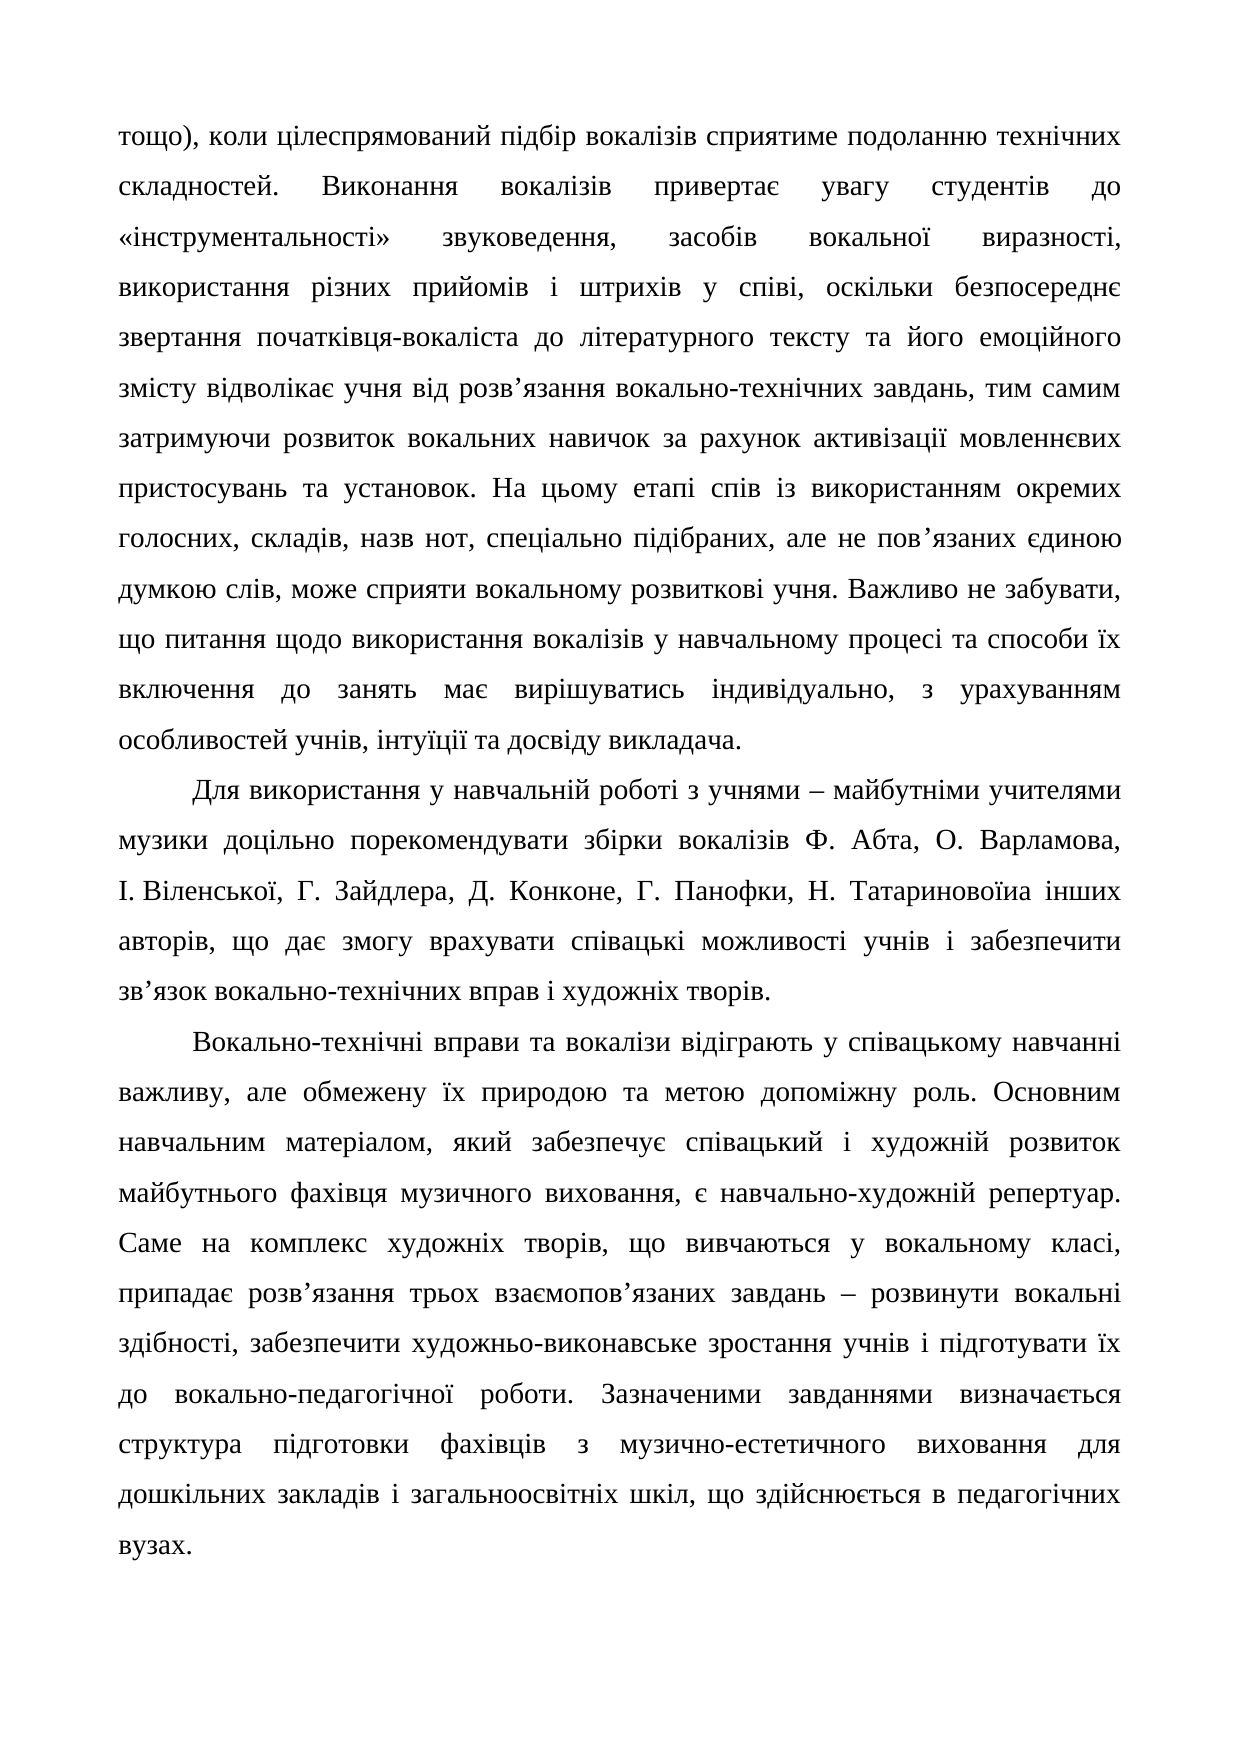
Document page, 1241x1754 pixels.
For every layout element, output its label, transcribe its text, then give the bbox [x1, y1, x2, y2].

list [118, 118, 1122, 755]
list Для використання у навчальній роботі з учнями – майбутніми учителями музики доцільно порекомендувати збірки вокалізів Ф. Абта, О. Варламова, І. Віленської, Г. Зайдлера, Д. Конконе, Г. Панофки, Н. Татариновоїиа інших авторів, що дає змогу врахувати співацькі можливості учнів і забезпечити зв’язок вокально-технічних вправ і художніх творів. [118, 772, 1122, 1007]
list Вокально-технічні вправи та вокалізи відіграють у співацькому навчанні важливу, але обмежену їх природою та метою допоміжну роль. Основним навчальним матеріалом, який забезпечує співацький і художній розвиток майбутнього фахівця музичного виховання, є навчально-художній репертуар. Саме на комплекс художніх творів, що вивчаються у вокальному класі, припадає розв’язання трьох взаємопов’язаних завдань – розвинути вокальні здібності, забезпечити художньо-виконавське зростання учнів і підготувати їх до вокально-педагогічної роботи. Зазначеними завданнями визначається структура підготовки фахівців з музично-естетичного виховання для дошкільних закладів і загальноосвітніх шкіл, що здійснюється в педагогічних вузах. [118, 1024, 1122, 1560]
